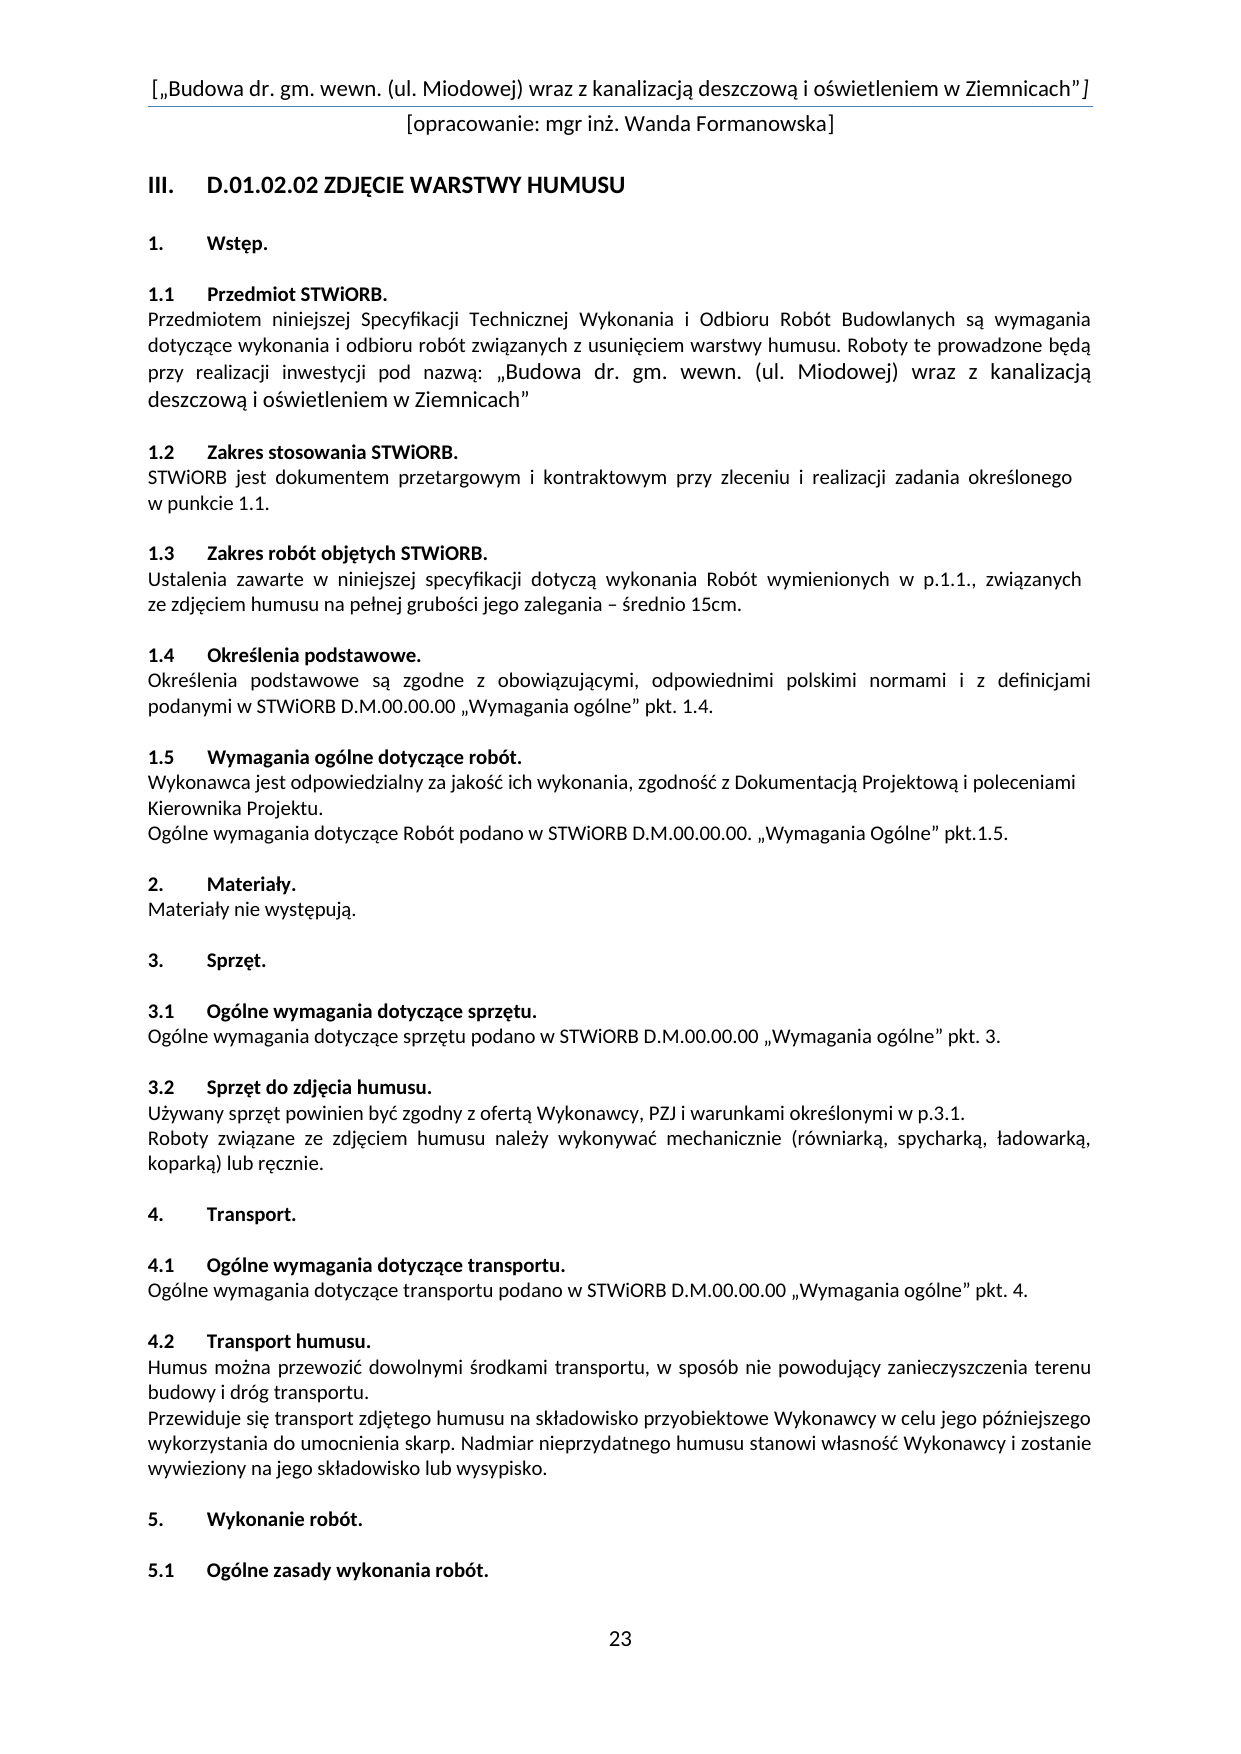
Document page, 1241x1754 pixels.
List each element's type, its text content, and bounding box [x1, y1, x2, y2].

list Materiały nie występują. [148, 896, 1093, 922]
list 4.1 Ogólne wymagania dotyczące transportu. [148, 1252, 1093, 1278]
list 3.2 Sprzęt do zdjęcia humusu. [148, 1074, 1093, 1100]
text Roboty związane ze zdjęciem humusu należy wykonywać mechanicznie (równiarką, spycharką, ładowarką, koparką) lub ręcznie. [148, 1125, 1093, 1176]
text Ogólne wymagania dotyczące Robót podano w STWiORB D.M.00.00.00. „Wymagania Ogólne” pkt.1.5. [148, 820, 1093, 846]
list Ogólne wymagania dotyczące transportu podano w STWiORB D.M.00.00.00 „Wymagania ogólne” pkt. 4. [148, 1278, 1093, 1303]
text STWiORB jest dokumentem przetargowym i kontraktowym przy zleceniu i realizacji zadania określonego w punkcie 1.1. [148, 464, 1093, 515]
list 3.1 Ogólne wymagania dotyczące sprzętu. [148, 998, 1093, 1023]
text Ustalenia zawarte w niniejszej specyfikacji dotyczą wykonania Robót wymienionych w p.1.1., związanych ze zdjęciem humusu na pełnej grubości jego zalegania – średnio 15cm. [148, 566, 1093, 617]
list D.01.02.02 ZDJĘCIE WARSTWY HUMUSU [148, 169, 1093, 200]
list Materiały. [148, 871, 1093, 896]
list 4.2 Transport humusu. [148, 1328, 1093, 1354]
list Sprzęt. [148, 947, 1093, 973]
list Zakres stosowania STWiORB. [148, 439, 1093, 464]
list Określenia podstawowe. [148, 642, 1093, 668]
text Używany sprzęt powinien być zgodny z ofertą Wykonawcy, PZJ i warunkami określonymi w p.3.1. [148, 1100, 1093, 1125]
list Transport. [148, 1201, 1093, 1227]
list Wykonanie robót. [148, 1506, 1093, 1532]
list Przedmiot STWiORB. [148, 281, 1093, 307]
list Wymagania ogólne dotyczące robót. [148, 744, 1093, 769]
list Wstęp. [148, 230, 1093, 256]
list Zakres robót objętych STWiORB. [148, 541, 1093, 566]
text Wykonawca jest odpowiedzialny za jakość ich wykonania, zgodność z Dokumentacją Projektową i poleceniami Kierownika Projektu. [148, 769, 1093, 820]
text Przedmiotem niniejszej Specyfikacji Technicznej Wykonania i Odbioru Robót Budowlanych są wymagania dotyczące wykonania i odbioru robót związanych z usunięciem warstwy humusu. Roboty te prowadzone będą przy realizacji inwestycji pod nazwą: [148, 307, 1093, 413]
list 5.1 Ogólne zasady wykonania robót. [148, 1557, 1093, 1583]
text Humus można przewozić dowolnymi środkami transportu, w sposób nie powodujący zanieczyszczenia terenu budowy i dróg transportu. [148, 1354, 1093, 1405]
text Przewiduje się transport zdjętego humusu na składowisko przyobiektowe Wykonawcy w celu jego późniejszego wykorzystania do umocnienia skarp. Nadmiar nieprzydatnego humusu stanowi własność Wykonawcy i zostanie wywieziony na jego składowisko lub wysypisko. [148, 1405, 1093, 1481]
text Określenia podstawowe są zgodne z obowiązującymi, odpowiednimi polskimi normami i z definicjami podanymi w STWiORB D.M.00.00.00 „Wymagania ogólne” pkt. 1.4. [148, 668, 1093, 718]
list Ogólne wymagania dotyczące sprzętu podano w STWiORB D.M.00.00.00 „Wymagania ogólne” pkt. 3. [148, 1023, 1093, 1049]
